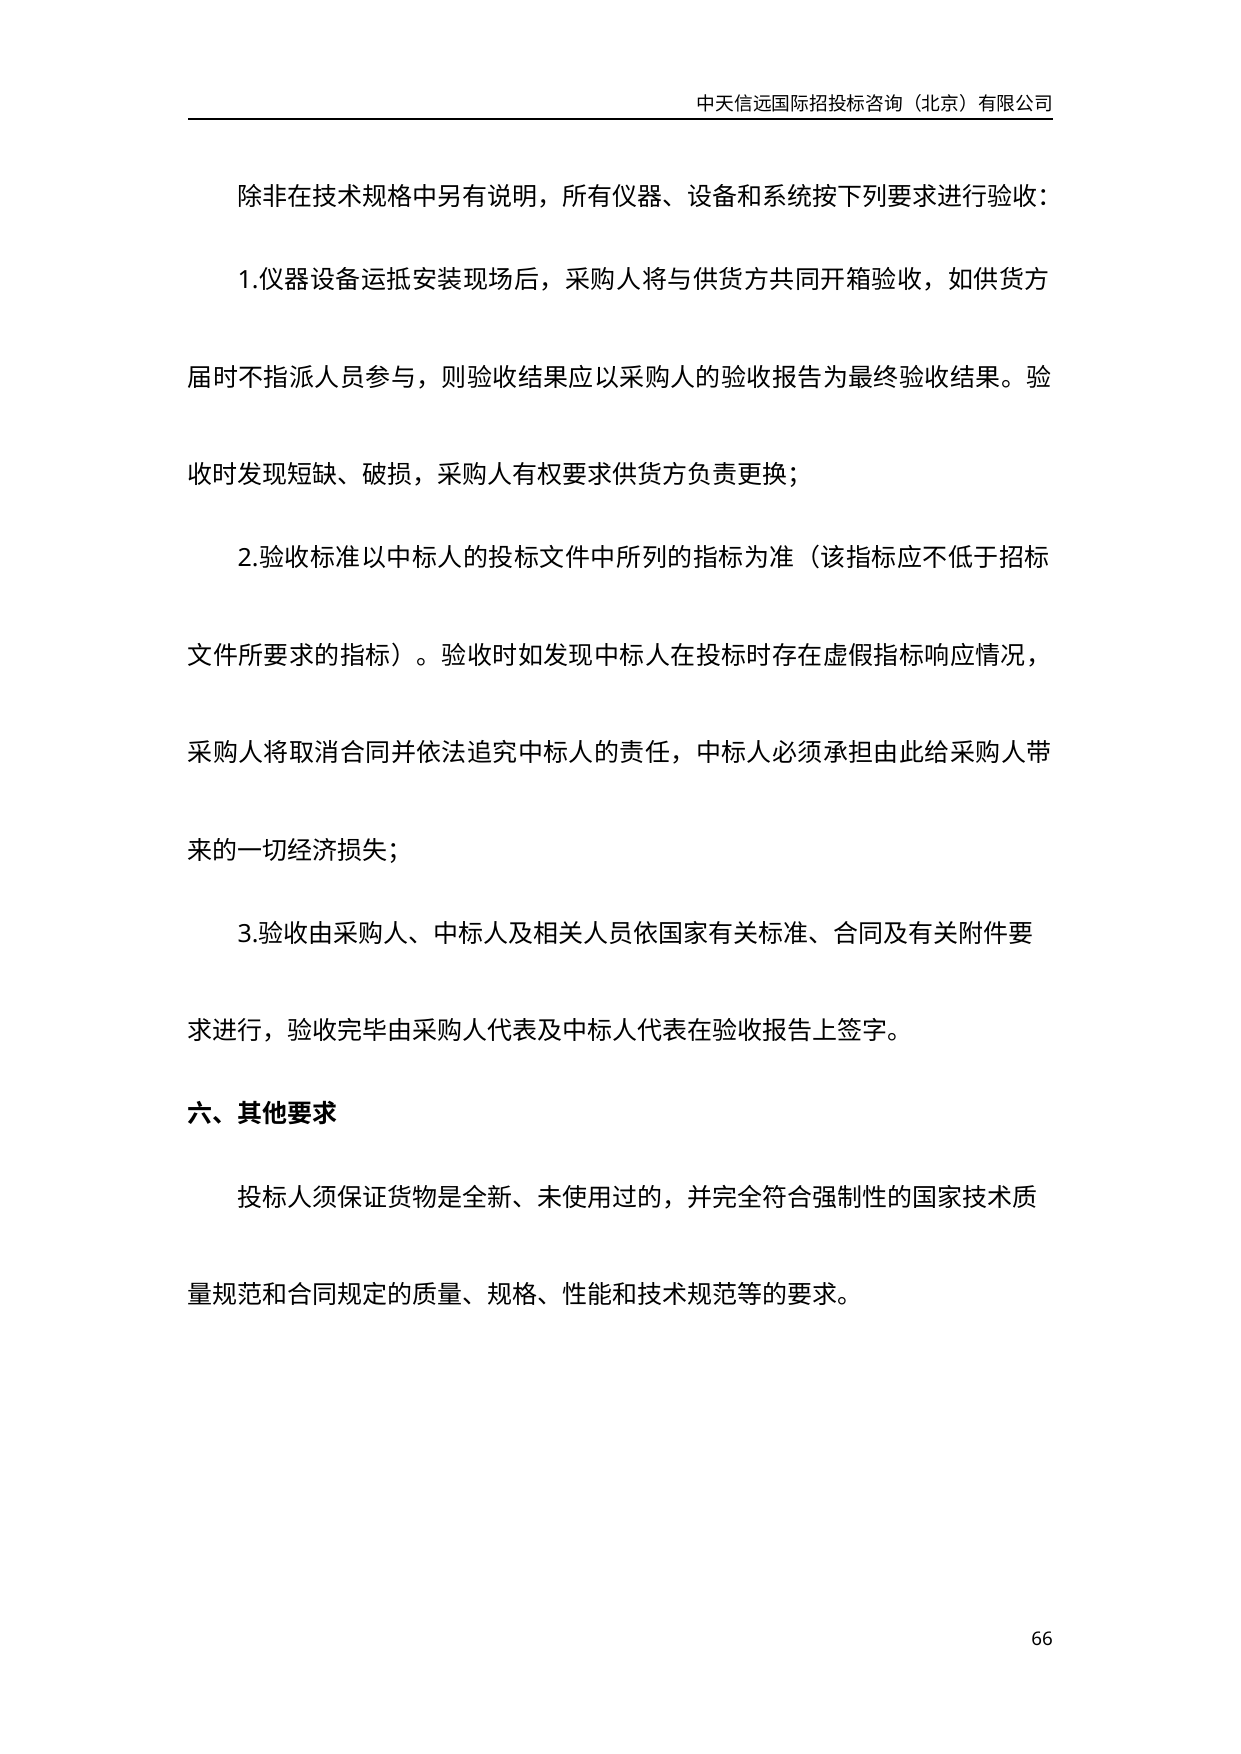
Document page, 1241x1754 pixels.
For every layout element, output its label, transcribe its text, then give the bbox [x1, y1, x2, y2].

text 1.仪器设备运抵安装现场后，采购人将与供货方共同开箱验收，如供货方届时不指派人员参与，则验收结果应以采购人的验收报告为最终验收结果。验收时发现短缺、破损，采购人有权要求供货方负责更换； [187, 245, 1053, 505]
text 投标人须保证货物是全新、未使用过的，并完全符合强制性的国家技术质量规范和合同规定的质量、规格、性能和技术规范等的要求。 [187, 1163, 1053, 1325]
text 除非在技术规格中另有说明，所有仪器、设备和系统按下列要求进行验收： [187, 162, 1053, 227]
text 2.验收标准以中标人的投标文件中所列的指标为准（该指标应不低于招标文件所要求的指标）。验收时如发现中标人在投标时存在虚假指标响应情况，采购人将取消合同并依法追究中标人的责任，中标人必须承担由此给采购人带来的一切经济损失； [187, 523, 1053, 881]
text 六、其他要求 [187, 1079, 1053, 1144]
text 3.验收由采购人、中标人及相关人员依国家有关标准、合同及有关附件要求进行，验收完毕由采购人代表及中标人代表在验收报告上签字。 [187, 899, 1053, 1061]
